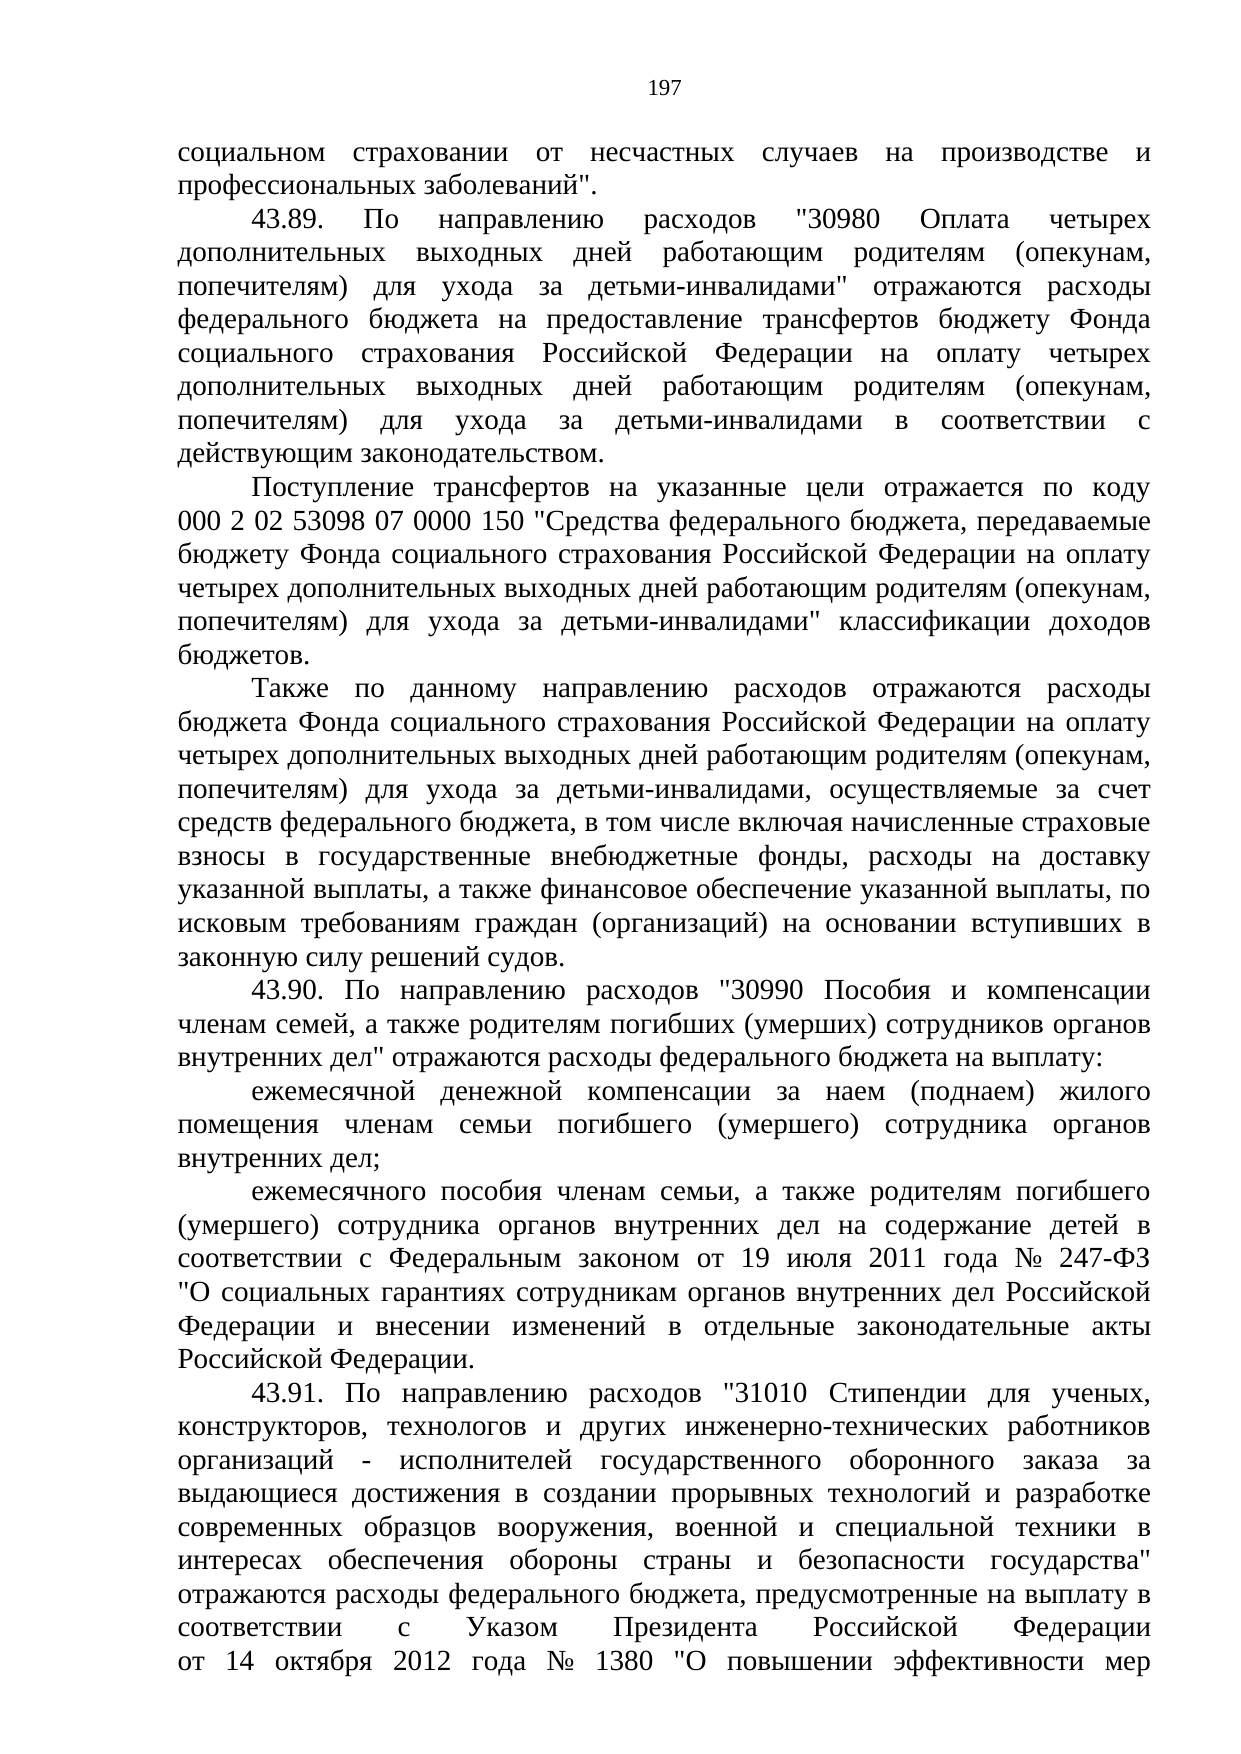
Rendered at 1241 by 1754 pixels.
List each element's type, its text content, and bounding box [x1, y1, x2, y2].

text Поступление трансфертов на указанные цели отражается по коду 000 2 02 53098 07 0000 150 "Средства федерального бюджета, передаваемые бюджету Фонда социального страхования Российской Федерации на оплату четырех дополнительных выходных дней работающим родителям (опекунам, попечителям) для ухода за детьми-инвалидами" классификации доходов бюджетов. [177, 469, 1152, 670]
text 43.89. По направлению расходов "30980 Оплата четырех дополнительных выходных дней работающим родителям (опекунам, попечителям) для ухода за детьми-инвалидами" отражаются расходы федерального бюджета на предоставление трансфертов бюджету Фонда социального страхования Российской Федерации на оплату четырех дополнительных выходных дней работающим родителям (опекунам, попечителям) для ухода за детьми-инвалидами в соответствии с действующим законодательством. [177, 201, 1152, 469]
text Также по данному направлению расходов отражаются расходы бюджета Фонда социального страхования Российской Федерации на оплату четырех дополнительных выходных дней работающим родителям (опекунам, попечителям) для ухода за детьми-инвалидами, осуществляемые за счет средств федерального бюджета, в том числе включая начисленные страховые взносы в государственные внебюджетные фонды, расходы на доставку указанной выплаты, а также финансовое обеспечение указанной выплаты, по исковым требованиям граждан (организаций) на основании вступивших в законную силу решений судов. [177, 670, 1152, 972]
text 43.90. По направлению расходов "30990 Пособия и компенсации членам семей, а также родителям погибших (умерших) сотрудников органов внутренних дел" отражаются расходы федерального бюджета на выплату: [177, 972, 1152, 1073]
text ежемесячного пособия членам семьи, а также родителям погибшего (умершего) сотрудника органов внутренних дел на содержание детей в соответствии с Федеральным законом от 19 июля 2011 года № 247-ФЗ "О социальных гарантиях сотрудникам органов внутренних дел Российской Федерации и внесении изменений в отдельные законодательные акты Российской Федерации. [177, 1173, 1152, 1375]
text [177, 134, 1152, 201]
text ежемесячной денежной компенсации за наем (поднаем) жилого помещения членам семьи погибшего (умершего) сотрудника органов внутренних дел; [177, 1073, 1152, 1173]
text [177, 1375, 1152, 1677]
